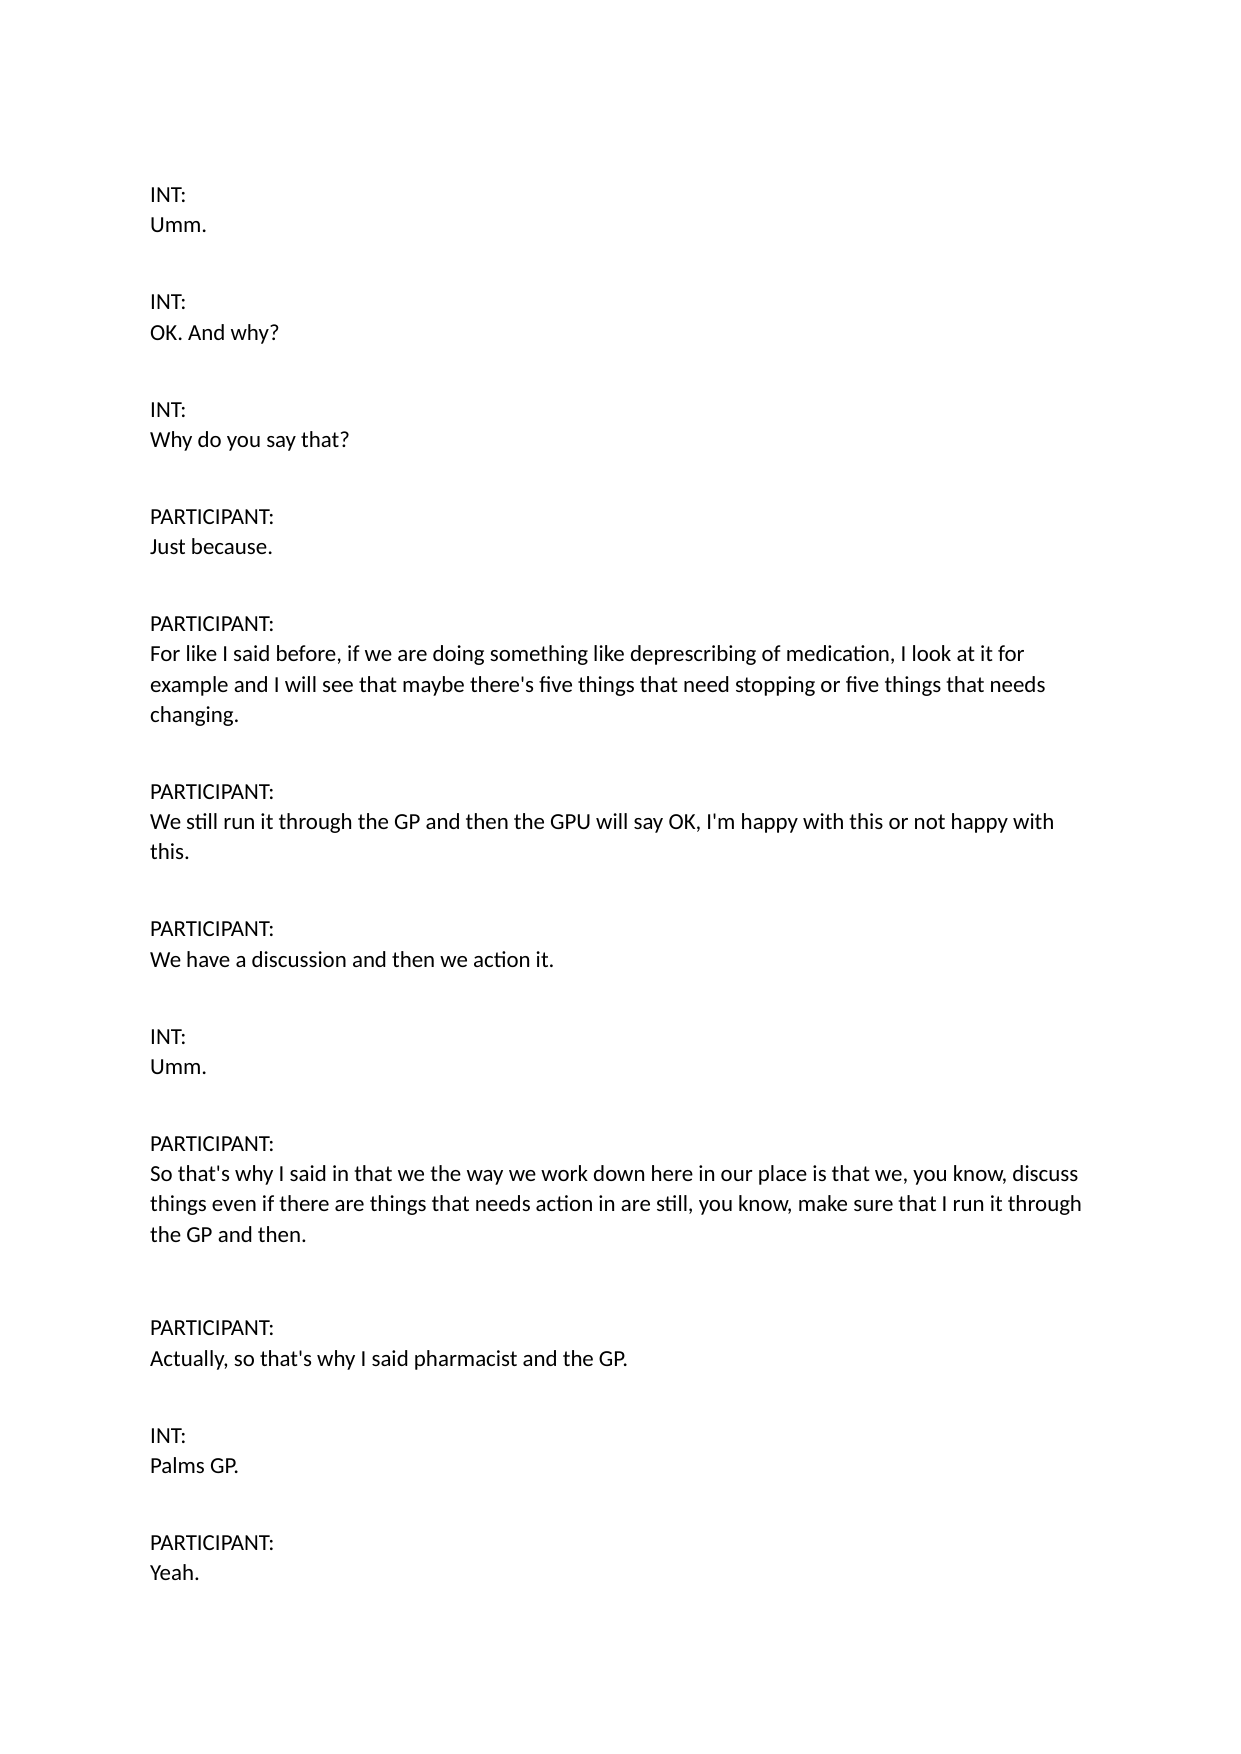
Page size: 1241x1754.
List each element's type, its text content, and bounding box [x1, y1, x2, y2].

text PARTICIPANT: Yeah. [150, 1498, 1090, 1586]
text PARTICIPANT: So that's why I said in that we the way we work down here in our place is that we, you know, discuss things even if there are things that needs action in are still, you know, make sure that I run it through the GP and then. [150, 1099, 1090, 1248]
text PARTICIPANT: Just because. [150, 472, 1090, 560]
text PARTICIPANT: We still run it through the GP and then the GPU will say OK, I'm happy with this or not happy with this. [150, 747, 1090, 866]
text PARTICIPANT: Actually, so that's why I said pharmacist and the GP. [150, 1313, 1090, 1372]
text INT: Why do you say that? [150, 364, 1090, 453]
text INT: Umm. [150, 150, 1090, 238]
text INT: Palms GP. [150, 1391, 1090, 1479]
text INT: OK. And why? [150, 257, 1090, 346]
text PARTICIPANT: We have a discussion and then we action it. [150, 884, 1090, 973]
text PARTICIPANT: For like I said before, if we are doing something like deprescribing of medication, I look at it for example and I will see that maybe there's five things that need stopping or five things that needs changing. [150, 579, 1090, 728]
text INT: Umm. [150, 992, 1090, 1080]
